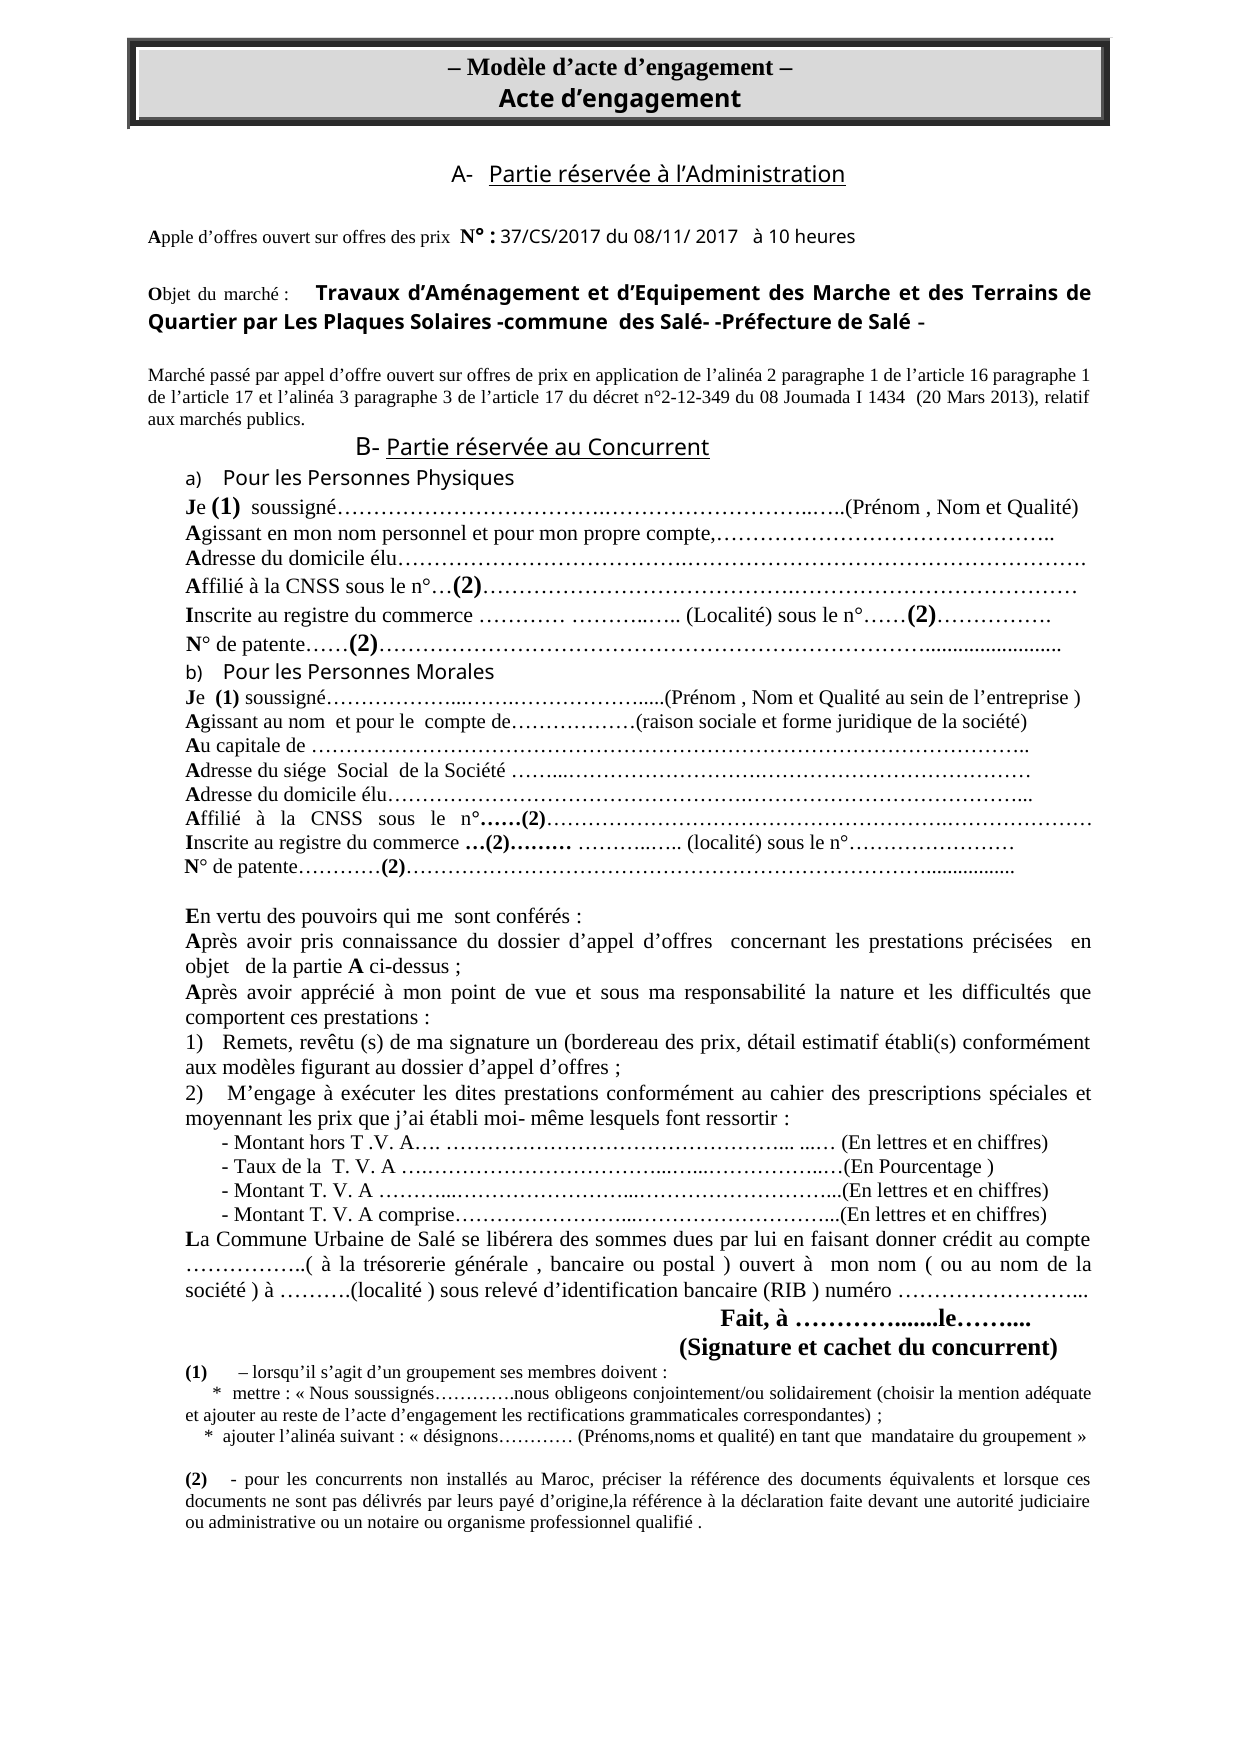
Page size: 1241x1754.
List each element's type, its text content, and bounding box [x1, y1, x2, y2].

text N° de patente…………(2)…………………………………………………………………................. [148, 854, 1093, 878]
text * ajouter l’alinéa suivant : « désignons………… (Prénoms,noms et qualité) en tant que mandataire du groupement » [185, 1425, 1093, 1447]
text 2) M’engage à exécuter les dites prestations conformément au cahier des prescriptions spéciales et moyennant les prix que j’ai établi moi- même lesquels font ressortir : [185, 1079, 1093, 1130]
list – lorsqu’il s’agit d’un groupement ses membres doivent : [185, 1361, 1093, 1382]
text Apple d’offres ouvert sur offres des prix N° : 37/CS/2017 du 08/11/ 2017 à 10 heures [148, 221, 1093, 249]
text Agissant en mon nom personnel et pour mon propre compte,……………………………………….. [185, 520, 1093, 545]
text 1) Remets, revêtu (s) de ma signature un (bordereau des prix, détail estimatif établi(s) conformément aux modèles figurant au dossier d’appel d’offres ; [185, 1029, 1093, 1079]
text Adresse du siége Social de ……...……………………….………………………………… [185, 757, 1093, 782]
text * mettre : « Nous soussignés………….nous obligeons conjointement/ou solidairement (choisir la mention adéquate et ajouter au reste de l’acte d’engagement les rectifications grammaticales correspondantes) ; [185, 1382, 1093, 1425]
text Fait, à ………….......le…….... [628, 1303, 1093, 1332]
text Affilié à sous le n°…(2)…………………………………….………………………………… [185, 571, 1093, 599]
text - Montant T. V. A ………...……………………...………………………...(En lettres et en chiffres) [185, 1178, 1093, 1202]
text Je (1) soussigné……………………………….………………………..…..(Prénom , Nom et Qualité) [185, 491, 1093, 520]
text - Taux de A ….……………………………...…...……………..…(En Pourcentage ) [185, 1154, 1093, 1178]
text (Signature et cachet du concurrent) [148, 1332, 1093, 1361]
list Pour les Personnes Morales [185, 657, 1093, 685]
text de Salé se libérera des sommes dues par lui en faisant donner crédit au compte ……………..( à la trésorerie générale , bancaire ou postal ) ouvert à mon nom ( ou au nom de la société ) à ……….(localité ) sous relevé d’identification bancaire (RIB ) numéro ……………………... [185, 1226, 1093, 1303]
text Adresse du domicile élu…………………………………………….…………………………………... [185, 782, 1093, 806]
text B- Partie réservée au Concurrent [154, 429, 1093, 463]
text Acte d’engagement [139, 66, 1101, 117]
text Objet du marché : Travaux d’Aménagement et d’Equipement des Marche et des Terrains de Quartier par Les Plaques Solaires -commune des Salé- -Préfecture de Salé - [148, 278, 1093, 336]
text - Montant T. V. A comprise……………………...………………………...(En lettres et en chiffres) [185, 1202, 1093, 1226]
text Agissant au nom et pour le compte de………………(raison sociale et forme juridique de la société) [185, 709, 1093, 733]
text En vertu des pouvoirs qui me sont conférés : [185, 903, 1093, 928]
text - Montant hors T .V. A…. …………………………………………... ...… (En lettres et en chiffres) [185, 1130, 1093, 1154]
text Inscrite au registre du commerce ………… ………..….. (Localité) sous le n°……(2)……………. [185, 599, 1093, 628]
text Je (1) soussigné………………...…….……………….....(Prénom , Nom et Qualité au sein de l’entreprise ) [185, 685, 1093, 709]
list Partie réservée à l’Administration [204, 158, 1093, 189]
text Marché passé par appel d’offre ouvert sur offres de prix en application de l’alinéa 2 paragraphe 1 de l’article 16 paragraphe 1 de l’article 17 et l’alinéa 3 paragraphe 3 de l’article 17 du décret n°2-12-349 du 08 Joumada I 1434 (20 Mars 2013), relatif aux marchés publics. [148, 364, 1093, 429]
list Pour les Personnes Physiques [185, 463, 1093, 491]
text Affilié à sous le n°……(2)………………………………………………….………………… Inscrite au registre du commerce …(2)……… ………..….. (localité) sous le n°…………………… [185, 806, 1093, 854]
text – Modèle d’acte d’engagement – [139, 50, 1101, 66]
text Au capitale de ………………………………………………………………………………………….. [185, 733, 1093, 757]
text Après avoir apprécié à mon point de vue et sous ma responsabilité la nature et les difficultés que comportent ces prestations : [185, 979, 1093, 1029]
text Adresse du domicile élu………………………………….………………………………………………. [185, 545, 1093, 571]
text Après avoir pris connaissance du dossier d’appel d’offres concernant les prestations précisées en objet de la partie A ci-dessus ; [185, 928, 1093, 979]
text N° de patente……(2)…………………………………………………………………......................... [148, 628, 1093, 657]
text (2) - pour les concurrents non installés au Maroc, préciser la référence des documents équivalents et lorsque ces documents ne sont pas délivrés par leurs payé d’origine,la référence à la déclaration faite devant une autorité judiciaire ou administrative ou un notaire ou organisme professionnel qualifié . [185, 1468, 1093, 1533]
